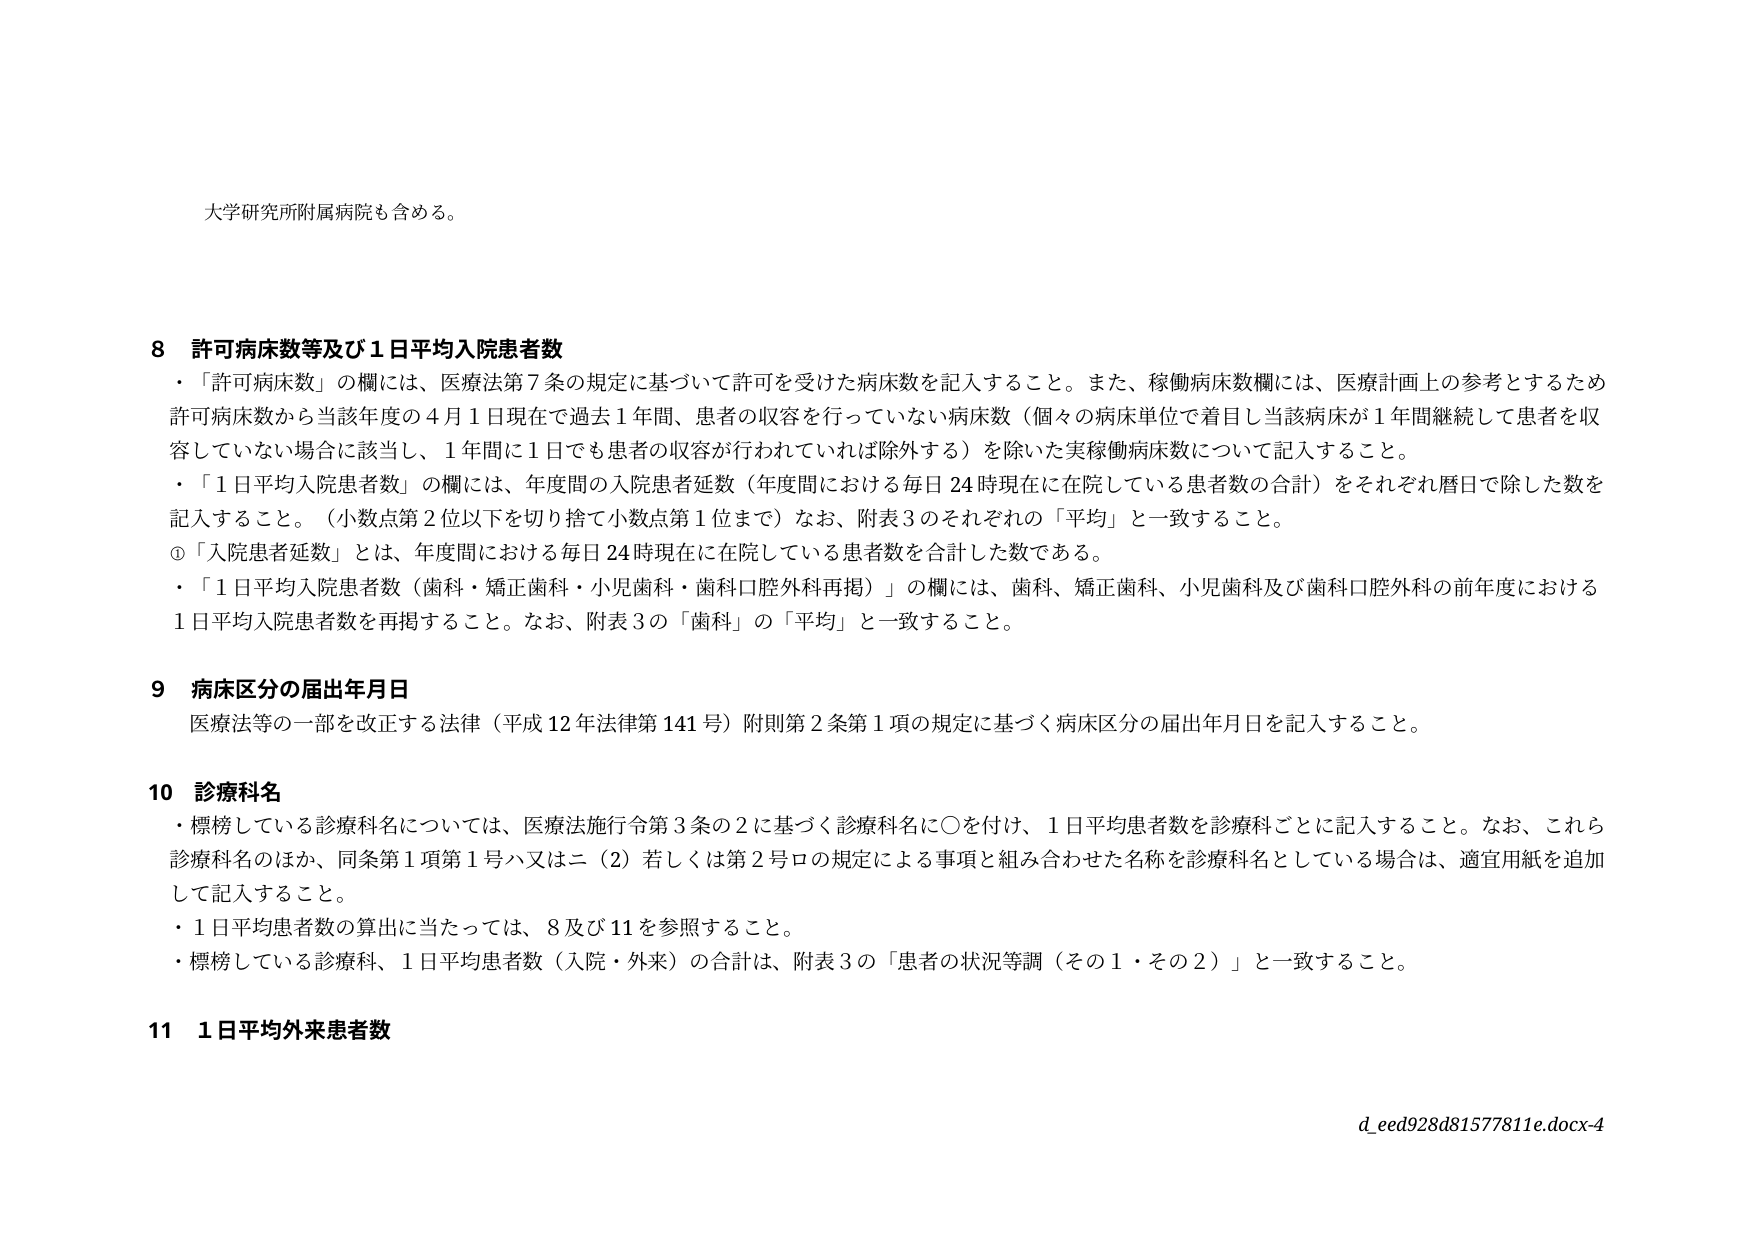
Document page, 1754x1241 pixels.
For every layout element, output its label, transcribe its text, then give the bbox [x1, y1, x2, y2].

text ①「入院患者延数」とは、年度間における毎日24時現在に在院している患者数を合計した数である。 [169, 535, 1606, 569]
text ・標榜している診療科、１日平均患者数（入院・外来）の合計は、附表３の「患者の状況等調（その１・その２）」と一致すること。 [148, 944, 1606, 978]
text ・「許可病床数」の欄には、医療法第７条の規定に基づいて許可を受けた病床数を記入すること。また、稼働病床数欄には、医療計画上の参考とするため、許可病床数から当該年度の４月１日現在で過去１年間、患者の収容を行っていない病床数（個々の病床単位で着目し当該病床が１年間継続して患者を収容していない場合に該当し、１年間に１日でも患者の収容が行われていれば除外する）を除いた実稼働病床数について記入すること。 [169, 364, 1606, 467]
text ９ 病床区分の届出年月日 [148, 671, 1606, 705]
text ・「１日平均入院患者数」の欄には、年度間の入院患者延数（年度間における毎日24時現在に在院している患者数の合計）をそれぞれ暦日で除した数を記入すること。（小数点第２位以下を切り捨て小数点第１位まで）なお、附表３のそれぞれの「平均」と一致すること。 [169, 467, 1606, 535]
text 10 診療科名 [148, 773, 1606, 807]
text ・１日平均患者数の算出に当たっては、８及び11を参照すること。 [148, 909, 1606, 944]
text 大学研究所附属病院も含める。 [148, 194, 1606, 228]
text ・標榜している診療科名については、医療法施行令第３条の２に基づく診療科名に○を付け、１日平均患者数を診療科ごとに記入すること。なお、これら診療科名のほか、同条第１項第１号ハ又はニ（2）若しくは第２号ロの規定による事項と組み合わせた名称を診療科名としている場合は、適宜用紙を追加して記入すること。 [169, 807, 1606, 909]
text 11 １日平均外来患者数 [148, 1012, 1606, 1046]
text ・「１日平均入院患者数（歯科・矯正歯科・小児歯科・歯科口腔外科再掲）」の欄には、歯科、矯正歯科、小児歯科及び歯科口腔外科の前年度における１日平均入院患者数を再掲すること。なお、附表３の「歯科」の「平均」と一致すること。 [169, 569, 1606, 637]
text 医療法等の一部を改正する法律（平成12年法律第141号）附則第２条第１項の規定に基づく病床区分の届出年月日を記入すること。 [148, 705, 1606, 739]
text ８ 許可病床数等及び１日平均入院患者数 [148, 331, 1606, 364]
